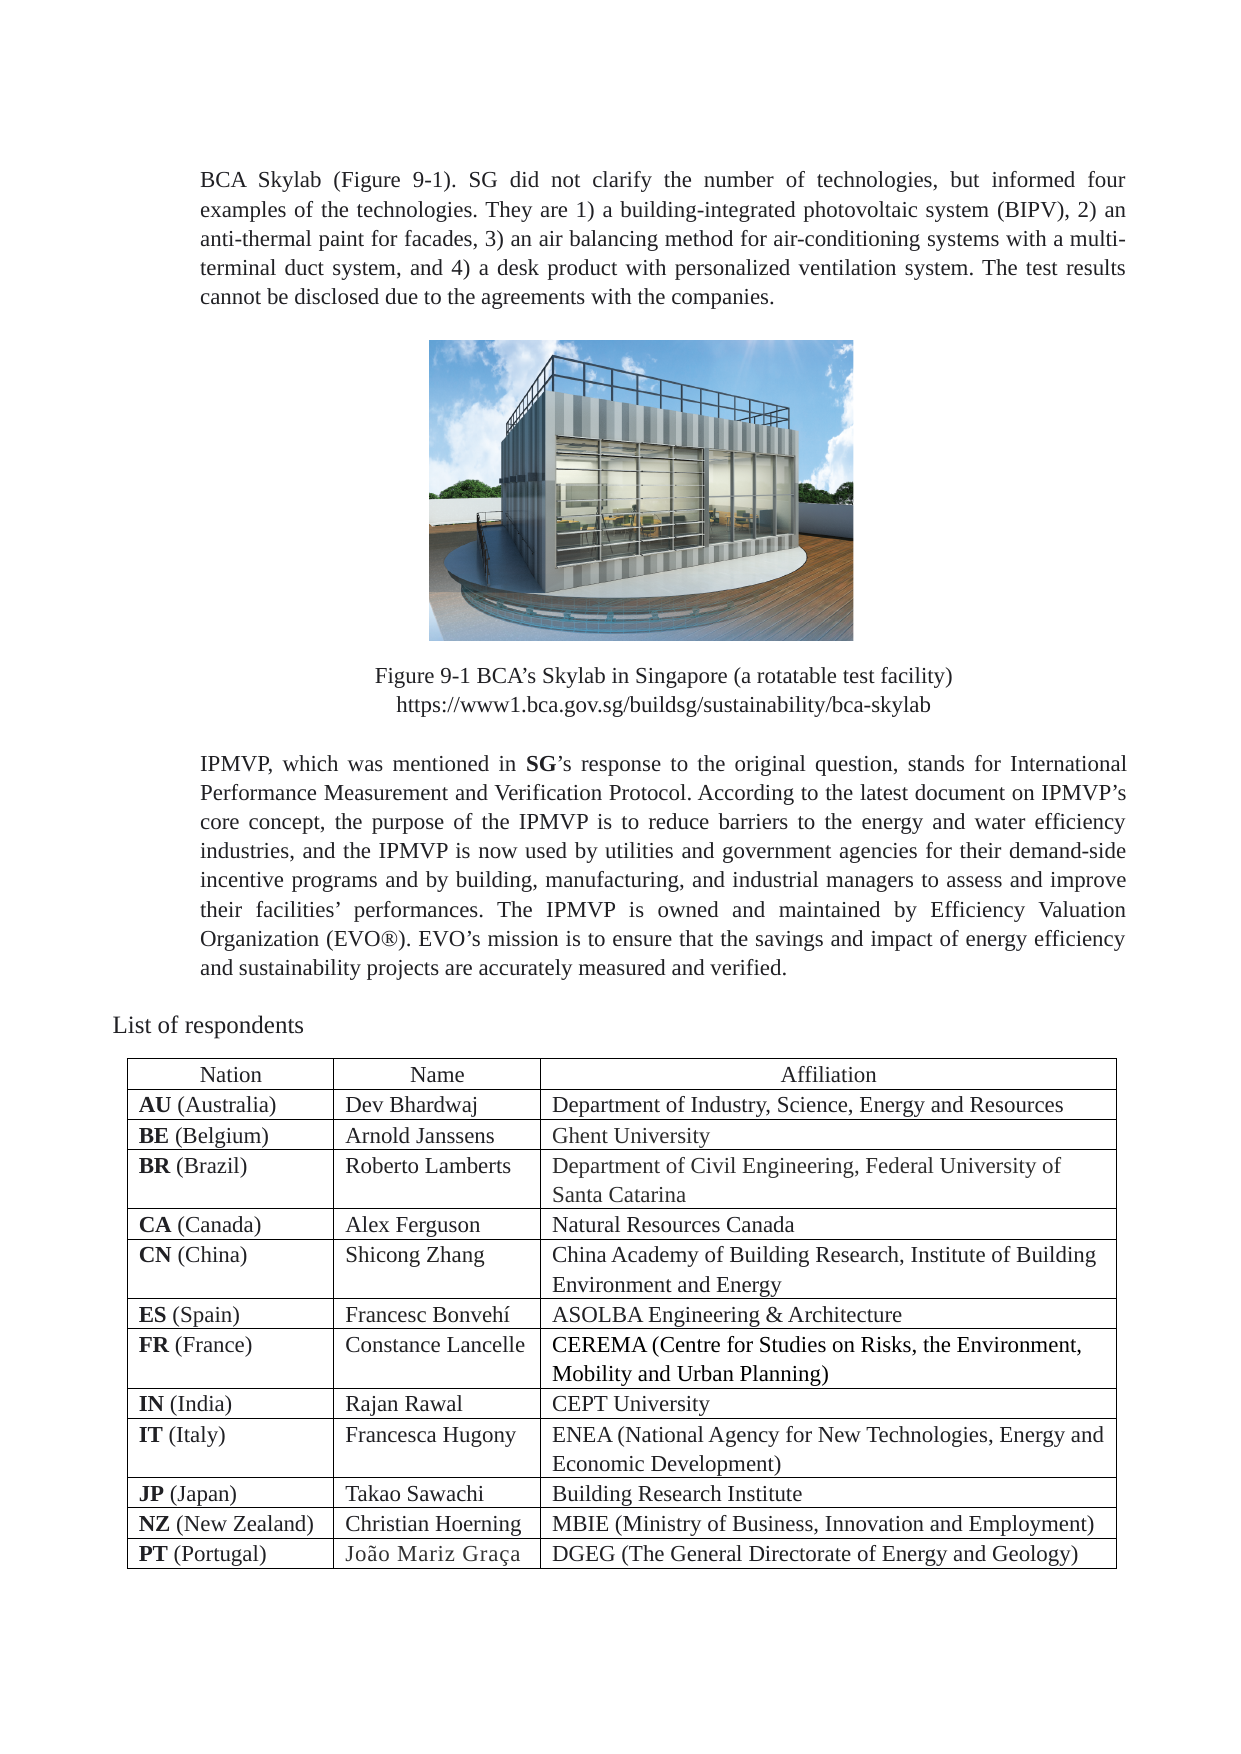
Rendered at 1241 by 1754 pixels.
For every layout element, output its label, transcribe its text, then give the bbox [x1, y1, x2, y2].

table_cell Department of Civil Engineering, Federal University of Santa Catarina [541, 1150, 1116, 1208]
table_header Name [334, 1059, 540, 1088]
table_cell Roberto Lamberts [334, 1150, 540, 1208]
table_cell MBIE (Ministry of Business, Innovation and Employment) [541, 1508, 1116, 1537]
table_cell ASOLBA Engineering & Architecture [541, 1299, 1116, 1328]
table_cell FR (France) [128, 1329, 333, 1387]
table_cell IT (Italy) [128, 1419, 333, 1477]
table_cell Department of Industry, Science, Energy and Resources [541, 1090, 1116, 1119]
text Figure 9-1 BCA’s Skylab in Singapore (a rotatable test facility) [200, 660, 1128, 689]
table_cell CN (China) [128, 1240, 333, 1298]
table_cell Francesca Hugony [334, 1419, 540, 1477]
table_cell CEPT University [541, 1389, 1116, 1418]
table_cell IN (India) [128, 1389, 333, 1418]
table_cell BE (Belgium) [128, 1120, 333, 1149]
table_cell BR (Brazil) [128, 1150, 333, 1208]
table_cell Francesc Bonvehí [334, 1299, 540, 1328]
table_cell Dev Bhardwaj [334, 1090, 540, 1119]
table_cell AU (Australia) [128, 1090, 333, 1119]
table_cell Constance Lancelle [334, 1329, 540, 1387]
table_cell ENEA (National Agency for New Technologies, Energy and Economic Development) [541, 1419, 1116, 1477]
table_cell Shicong Zhang [334, 1240, 540, 1298]
table_cell DGEG (The General Directorate of Energy and Geology) [541, 1539, 1116, 1568]
text https://www1.bca.gov.sg/buildsg/sustainability/bca-skylab [200, 689, 1128, 719]
table_cell Alex Ferguson [334, 1209, 540, 1238]
table_cell JP (Japan) [128, 1478, 333, 1507]
table_cell ES (Spain) [128, 1299, 333, 1328]
table_cell Takao Sawachi [334, 1478, 540, 1507]
table_cell CEREMA (Centre for Studies on Risks, the Environment, Mobility and Urban Planning) [541, 1329, 1116, 1387]
table_cell João Mariz Graça [334, 1539, 540, 1568]
table_cell China Academy of Building Research, Institute of Building Environment and Energy [541, 1240, 1116, 1298]
table_cell PT (Portugal) [128, 1539, 333, 1568]
text List of respondents [112, 1010, 1128, 1039]
table_header Nation [128, 1059, 333, 1088]
text IPMVP, which was mentioned in SG’s response to the original question, stands for International Performance Measurement and Verification Protocol. According to the latest document on IPMVP’s core concept, the purpose of the IPMVP is to reduce barriers to the energy and water efficiency industries, and the IPMVP is now used by utilities and government agencies for their demand-side incentive programs and by building, manufacturing, and industrial managers to assess and improve their facilities’ performances. The IPMVP is owned and maintained by Efficiency Valuation Organization (EVO®). EVO’s mission is to ensure that the savings and impact of energy efficiency and sustainability projects are accurately measured and verified. [200, 748, 1128, 981]
table_cell Arnold Janssens [334, 1120, 540, 1149]
table_cell Rajan Rawal [334, 1389, 540, 1418]
table_header Affiliation [541, 1059, 1116, 1088]
table_cell Building Research Institute [541, 1478, 1116, 1507]
table_cell NZ (New Zealand) [128, 1508, 333, 1537]
table_cell Ghent University [541, 1120, 1116, 1149]
table_cell CA (Canada) [128, 1209, 333, 1238]
table_cell Natural Resources Canada [541, 1209, 1116, 1238]
table_cell Christian Hoerning [334, 1508, 540, 1537]
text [200, 164, 1128, 310]
